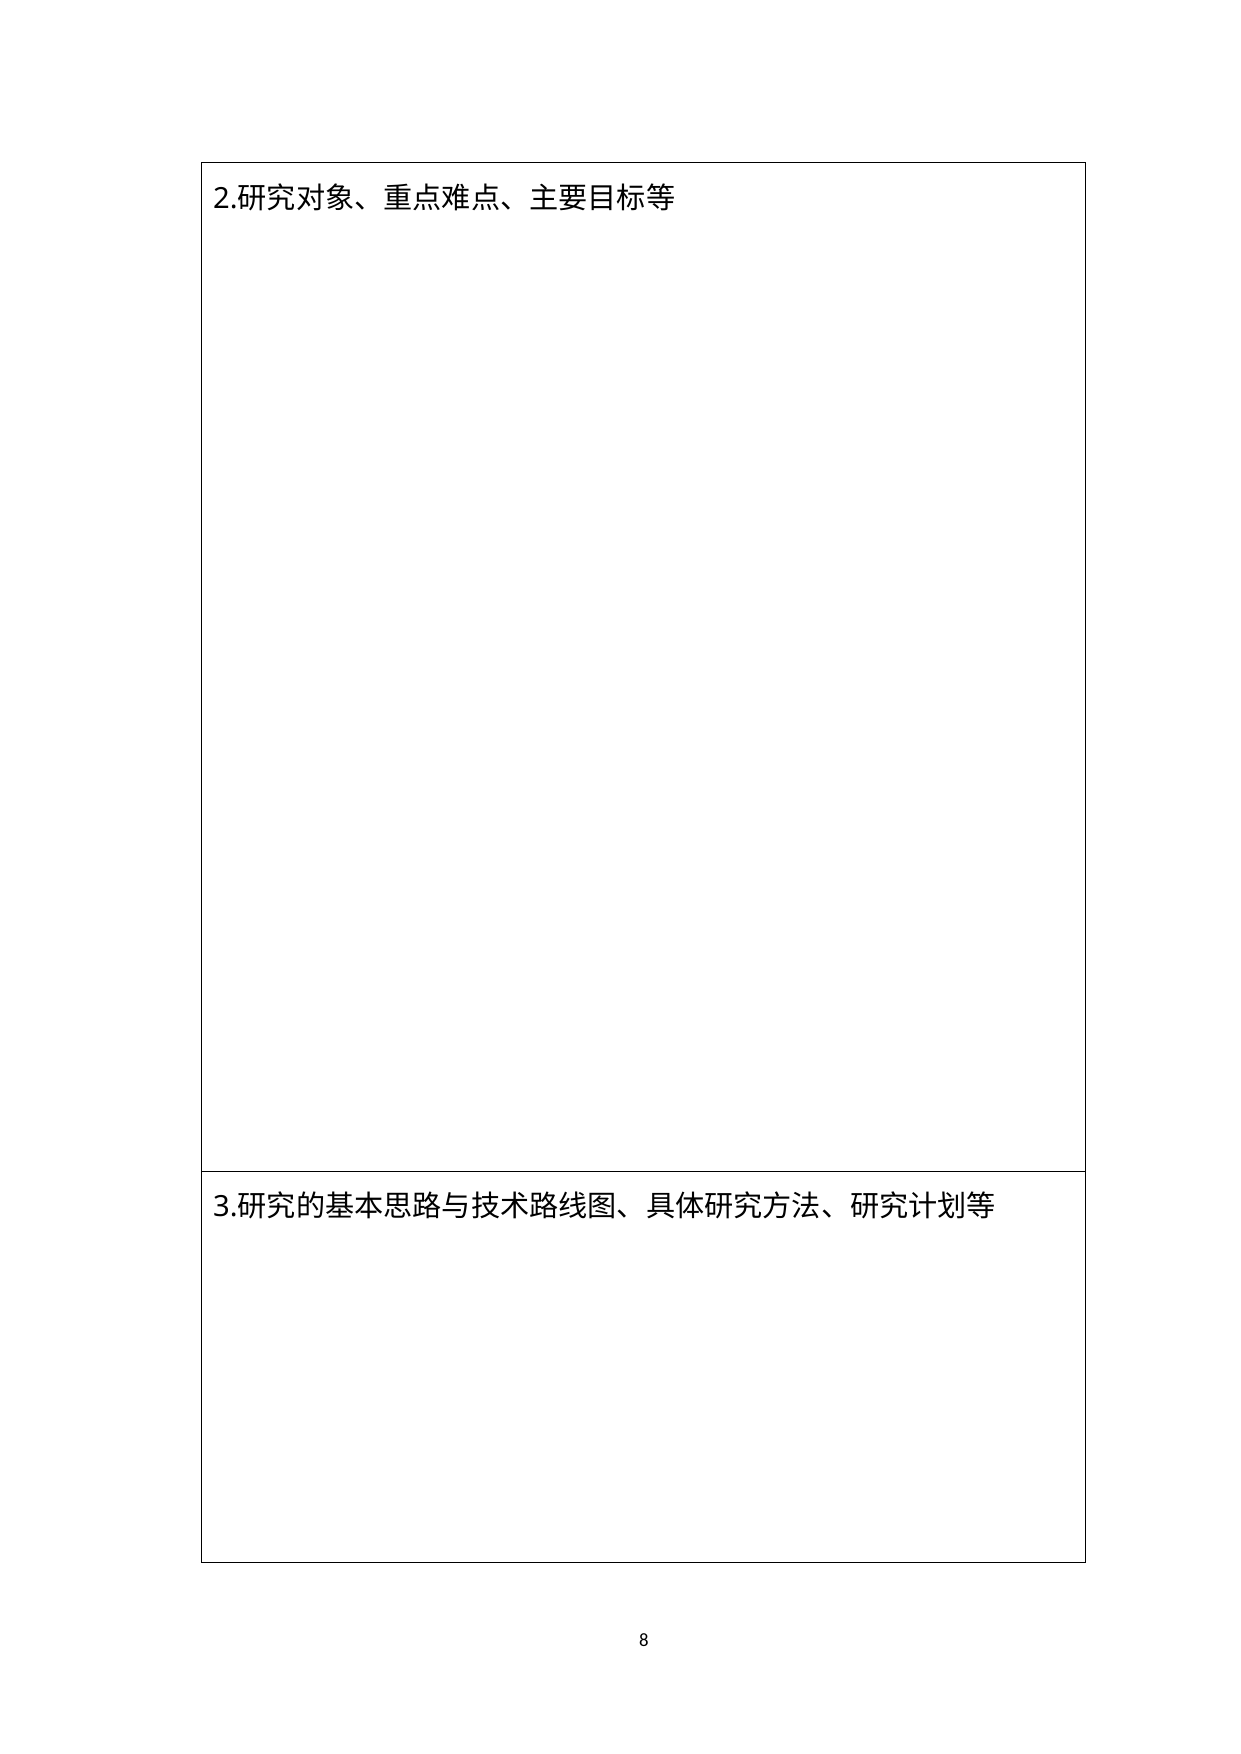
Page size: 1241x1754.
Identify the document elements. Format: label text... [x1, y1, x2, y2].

table_header 2.研究对象、重点难点、主要目标等 [202, 163, 1085, 1171]
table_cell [202, 1172, 1085, 1562]
